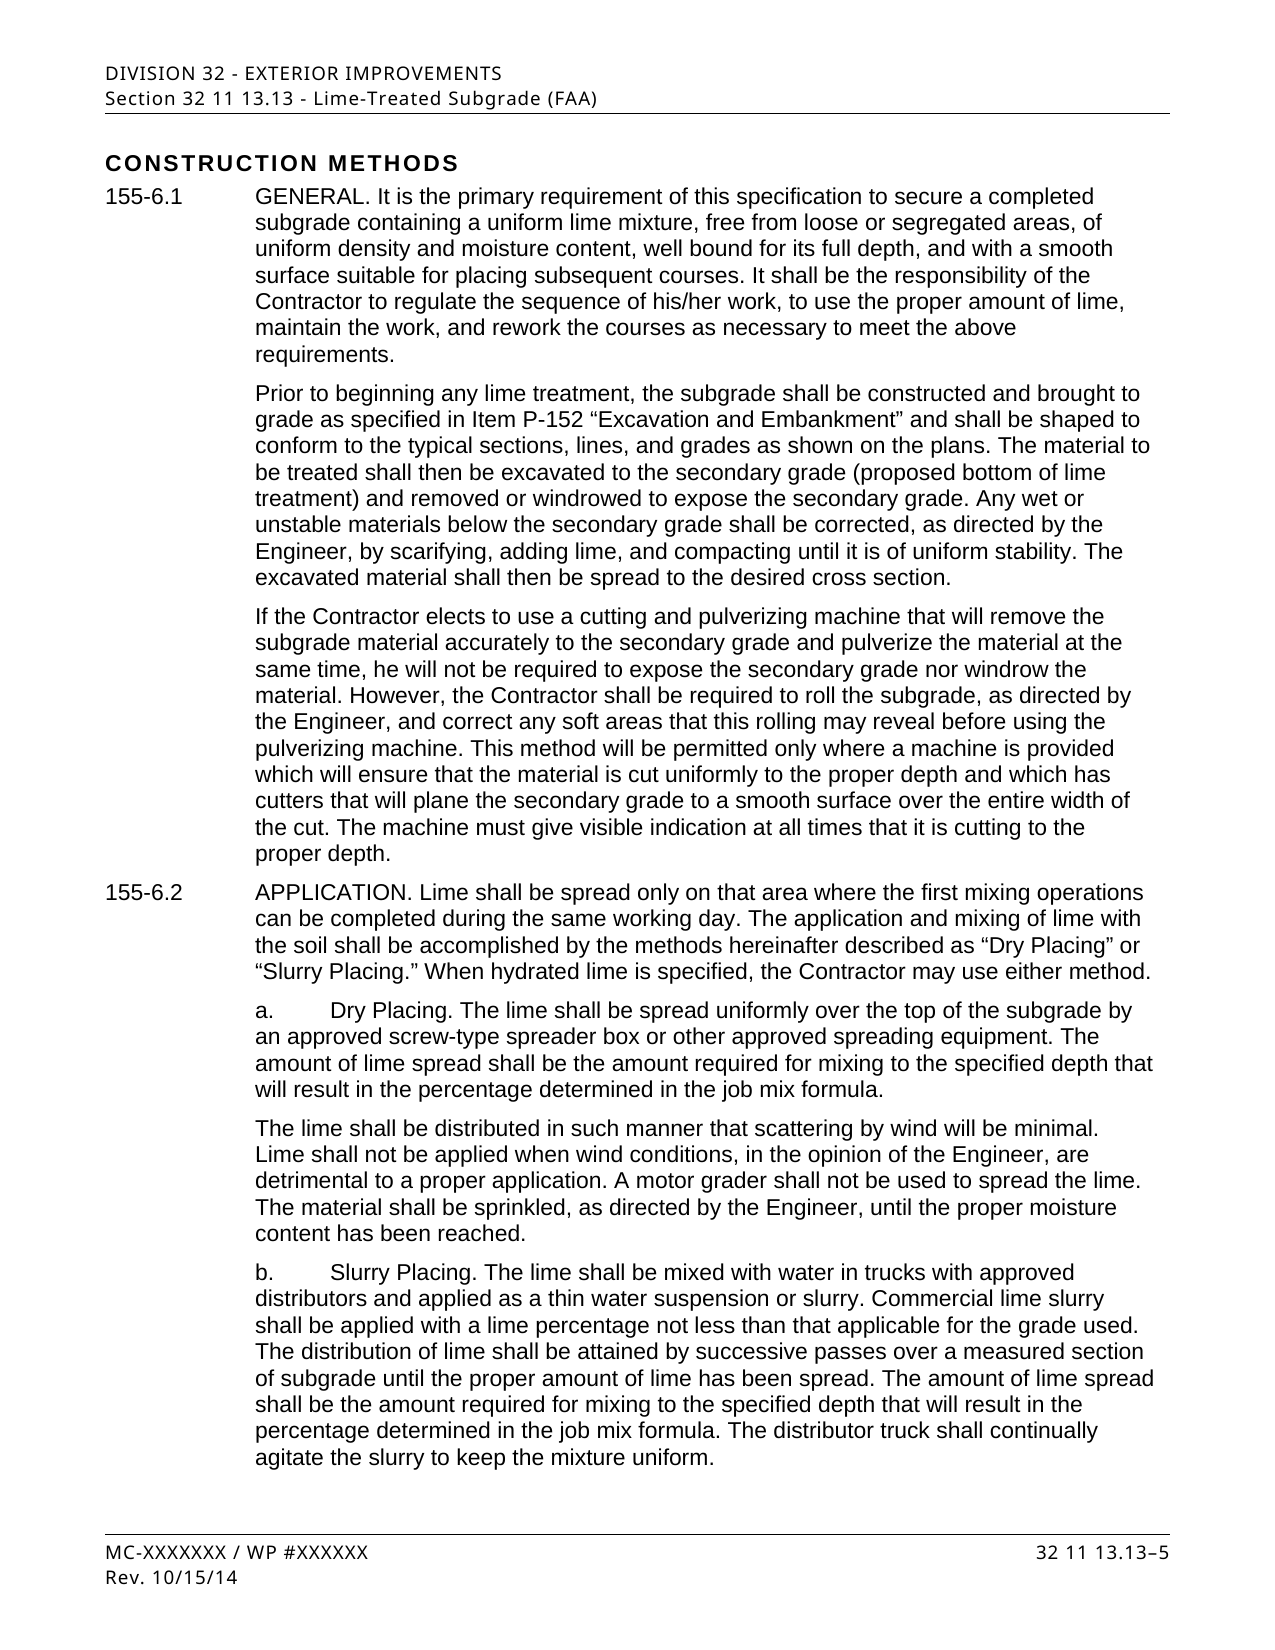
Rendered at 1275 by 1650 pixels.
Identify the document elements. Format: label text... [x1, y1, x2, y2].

subtitle CONSTRUCTION METHODS [105, 150, 1170, 176]
text 155-6.2 APPLICATION. Lime shall be spread only on that area where the first mixing operations can be completed during the same working day. The application and mixing of lime with the soil shall be accomplished by the methods hereinafter described as “Dry Placing” or “Slurry Placing.” When hydrated lime is specified, the Contractor may use either method. [105, 879, 1155, 984]
text a. Dry Placing. The lime shall be spread uniformly over the top of the subgrade by an approved screw-type spreader box or other approved spreading equipment. The amount of lime spread shall be the amount required for mixing to the specified depth that will result in the percentage determined in the job mix formula. [255, 997, 1155, 1102]
text If the Contractor elects to use a cutting and pulverizing machine that will remove the subgrade material accurately to the secondary grade and pulverize the material at the same time, he will not be required to expose the secondary grade nor windrow the material. However, the Contractor shall be required to roll the subgrade, as directed by the Engineer, and correct any soft areas that this rolling may reveal before using the pulverizing machine. This method will be permitted only where a machine is provided which will ensure that the material is cut uniformly to the proper depth and which has cutters that will plane the secondary grade to a smooth surface over the entire width of the cut. The machine must give visible indication at all times that it is cutting to the proper depth. [255, 603, 1155, 866]
text The lime shall be distributed in such manner that scattering by wind will be minimal. Lime shall not be applied when wind conditions, in the opinion of the Engineer, are detrimental to a proper application. A motor grader shall not be used to spread the lime. The material shall be sprinkled, as directed by the Engineer, until the proper moisture content has been reached. [255, 1115, 1155, 1247]
text Prior to beginning any lime treatment, the subgrade shall be constructed and brought to grade as specified in Item P-152 “Excavation and Embankment” and shall be shaped to conform to the typical sections, lines, and grades as shown on the plans. The material to be treated shall then be excavated to the secondary grade (proposed bottom of lime treatment) and removed or windrowed to expose the secondary grade. Any wet or unstable materials below the secondary grade shall be corrected, as directed by the Engineer, by scarifying, adding lime, and compacting until it is of uniform stability. The excavated material shall then be spread to the desired cross section. [255, 379, 1155, 590]
text b. Slurry Placing. The lime shall be mixed with water in trucks with approved distributors and applied as a thin water suspension or slurry. Commercial lime slurry shall be applied with a lime percentage not less than that applicable for the grade used. The distribution of lime shall be attained by successive passes over a measured section of subgrade until the proper amount of lime has been spread. The amount of lime spread shall be the amount required for mixing to the specified depth that will result in the percentage determined in the job mix formula. The distributor truck shall continually agitate the slurry to keep the mixture uniform. [255, 1259, 1155, 1470]
text 155-6.1 GENERAL. It is the primary requirement of this specification to secure a completed subgrade containing a uniform lime mixture, free from loose or segregated areas, of uniform density and moisture content, well bound for its full depth, and with a smooth surface suitable for placing subsequent courses. It shall be the responsibility of the Contractor to regulate the sequence of his/her work, to use the proper amount of lime, maintain the work, and rework the courses as necessary to meet the above requirements. [105, 183, 1155, 367]
